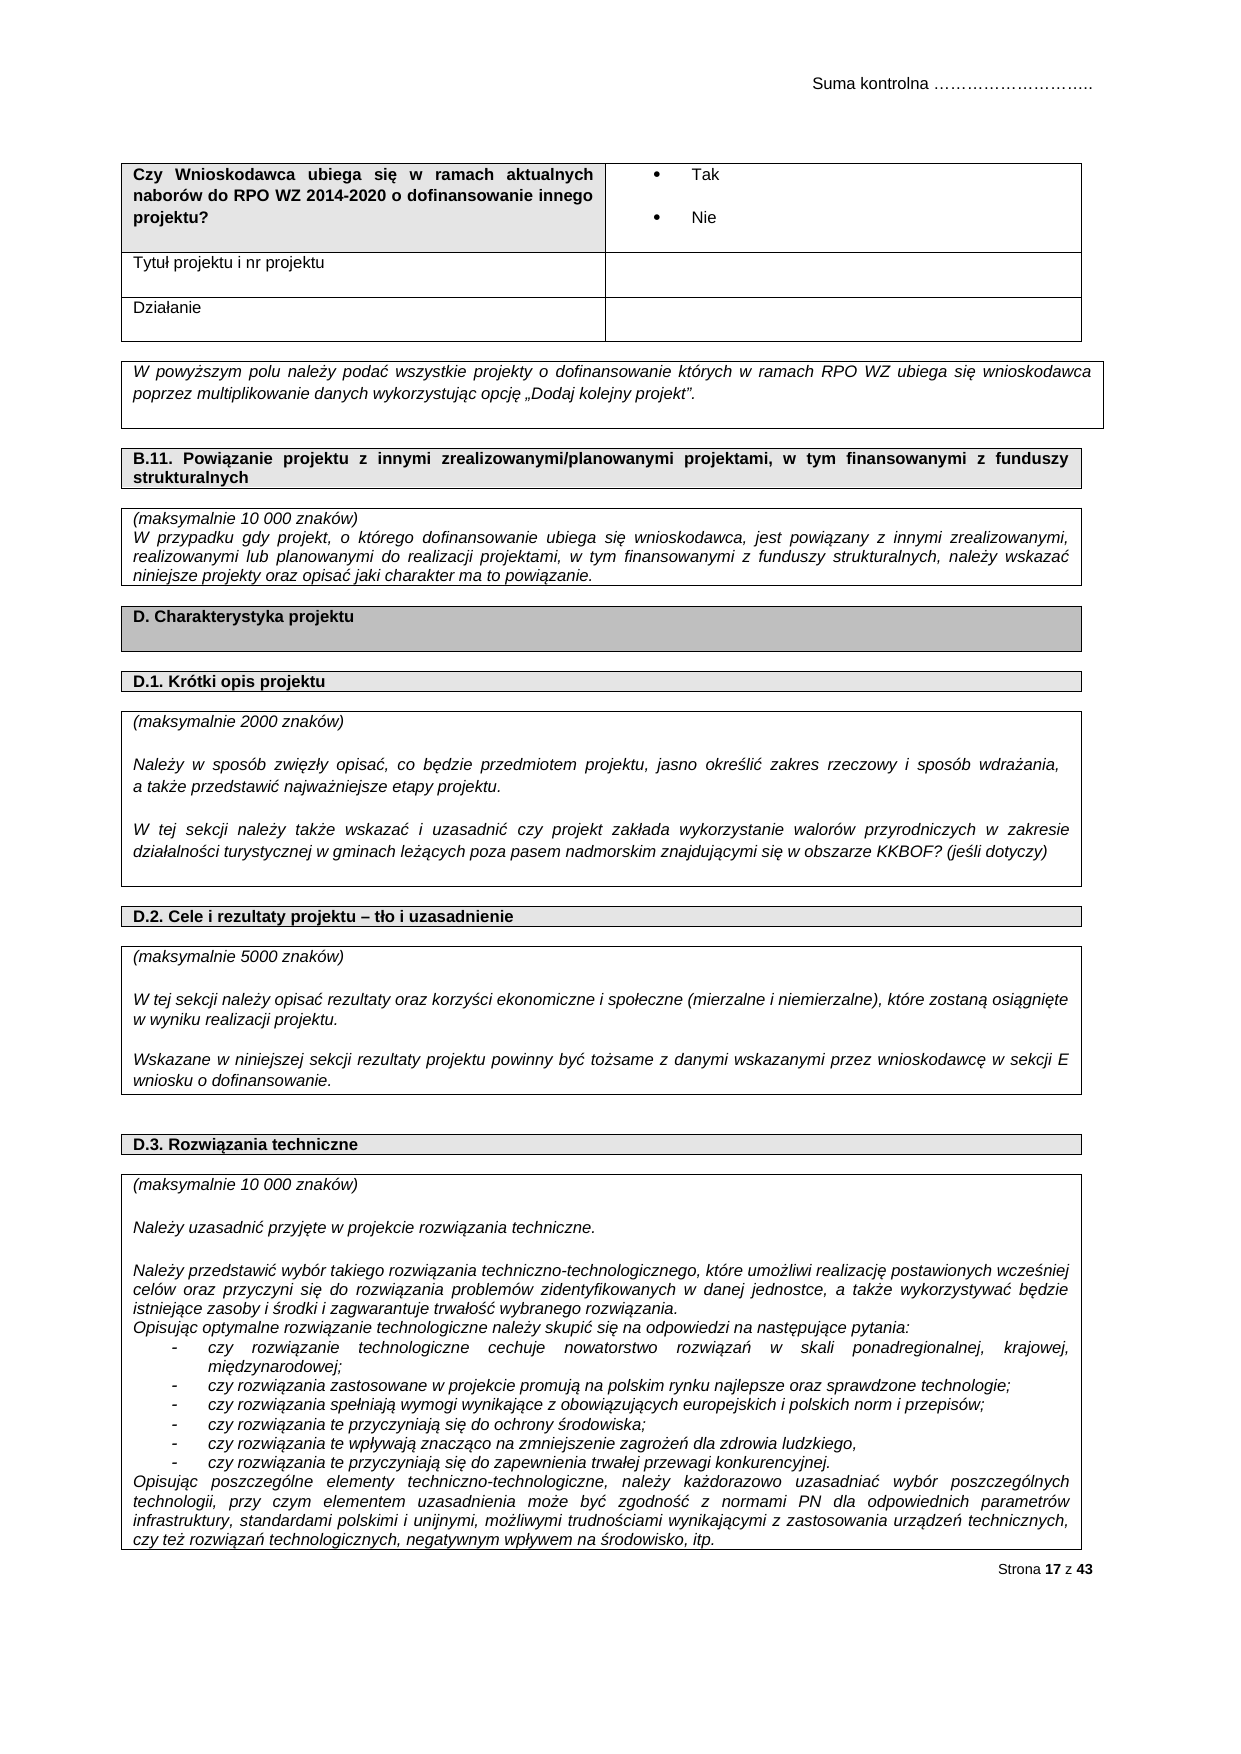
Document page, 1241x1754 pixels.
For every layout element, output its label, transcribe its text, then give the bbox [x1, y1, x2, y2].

table_cell [606, 253, 1081, 297]
table_header D.2. Cele i rezultaty projektu – tło i uzasadnienie [122, 907, 1081, 926]
table_cell Tytuł projektu i nr projektu [122, 253, 605, 297]
table_header (maksymalnie 10 000 znaków) W przypadku gdy projekt, o którego dofinansowanie ubiega się wnioskodawca, jest powiązany z innymi zrealizowanymi, realizowanymi lub planowanymi do realizacji projektami, w tym finansowanymi z funduszy strukturalnych, należy wskazać niniejsze projekty oraz opisać jaki charakter ma to powiązanie. [122, 509, 1081, 585]
table_header (maksymalnie 2000 znaków) Należy w sposób zwięzły opisać, co będzie przedmiotem projektu, jasno określić zakres rzeczowy i sposób wdrażania, a także przedstawić najważniejsze etapy projektu. W tej sekcji należy także wskazać i uzasadnić czy projekt zakłada wykorzystanie walorów przyrodniczych w zakresie działalności turystycznej w gminach leżących poza pasem nadmorskim znajdującymi się w obszarze KKBOF? (jeśli dotyczy) [122, 712, 1081, 886]
table_header D.3. Rozwiązania techniczne [122, 1135, 1081, 1154]
table_header W powyższym polu należy podać wszystkie projekty o dofinansowanie których w ramach RPO WZ ubiega się wnioskodawca poprzez multiplikowanie danych wykorzystując opcję „Dodaj kolejny projekt”. [122, 362, 1103, 428]
table_header Czy Wnioskodawca ubiega się w ramach aktualnych naborów do RPO WZ 2014-2020 o dofinansowanie innego projektu? [122, 164, 605, 252]
table_header (maksymalnie 5000 znaków) W tej sekcji należy opisać rezultaty oraz korzyści ekonomiczne i społeczne (mierzalne i niemierzalne), które zostaną osiągnięte w wyniku realizacji projektu. Wskazane w niniejszej sekcji rezultaty projektu powinny być tożsame z danymi wskazanymi przez wnioskodawcę w sekcji E wniosku o dofinansowanie. [122, 947, 1081, 1094]
table_cell [606, 298, 1081, 341]
table_header Tak Nie [606, 164, 1081, 252]
table_header D. Charakterystyka projektu [122, 607, 1081, 651]
table_cell Działanie [122, 298, 605, 341]
table_header D.1. Krótki opis projektu [122, 672, 1081, 691]
table_header B.11. Powiązanie projektu z innymi zrealizowanymi/planowanymi projektami, w tym finansowanymi z funduszy strukturalnych [122, 449, 1081, 487]
